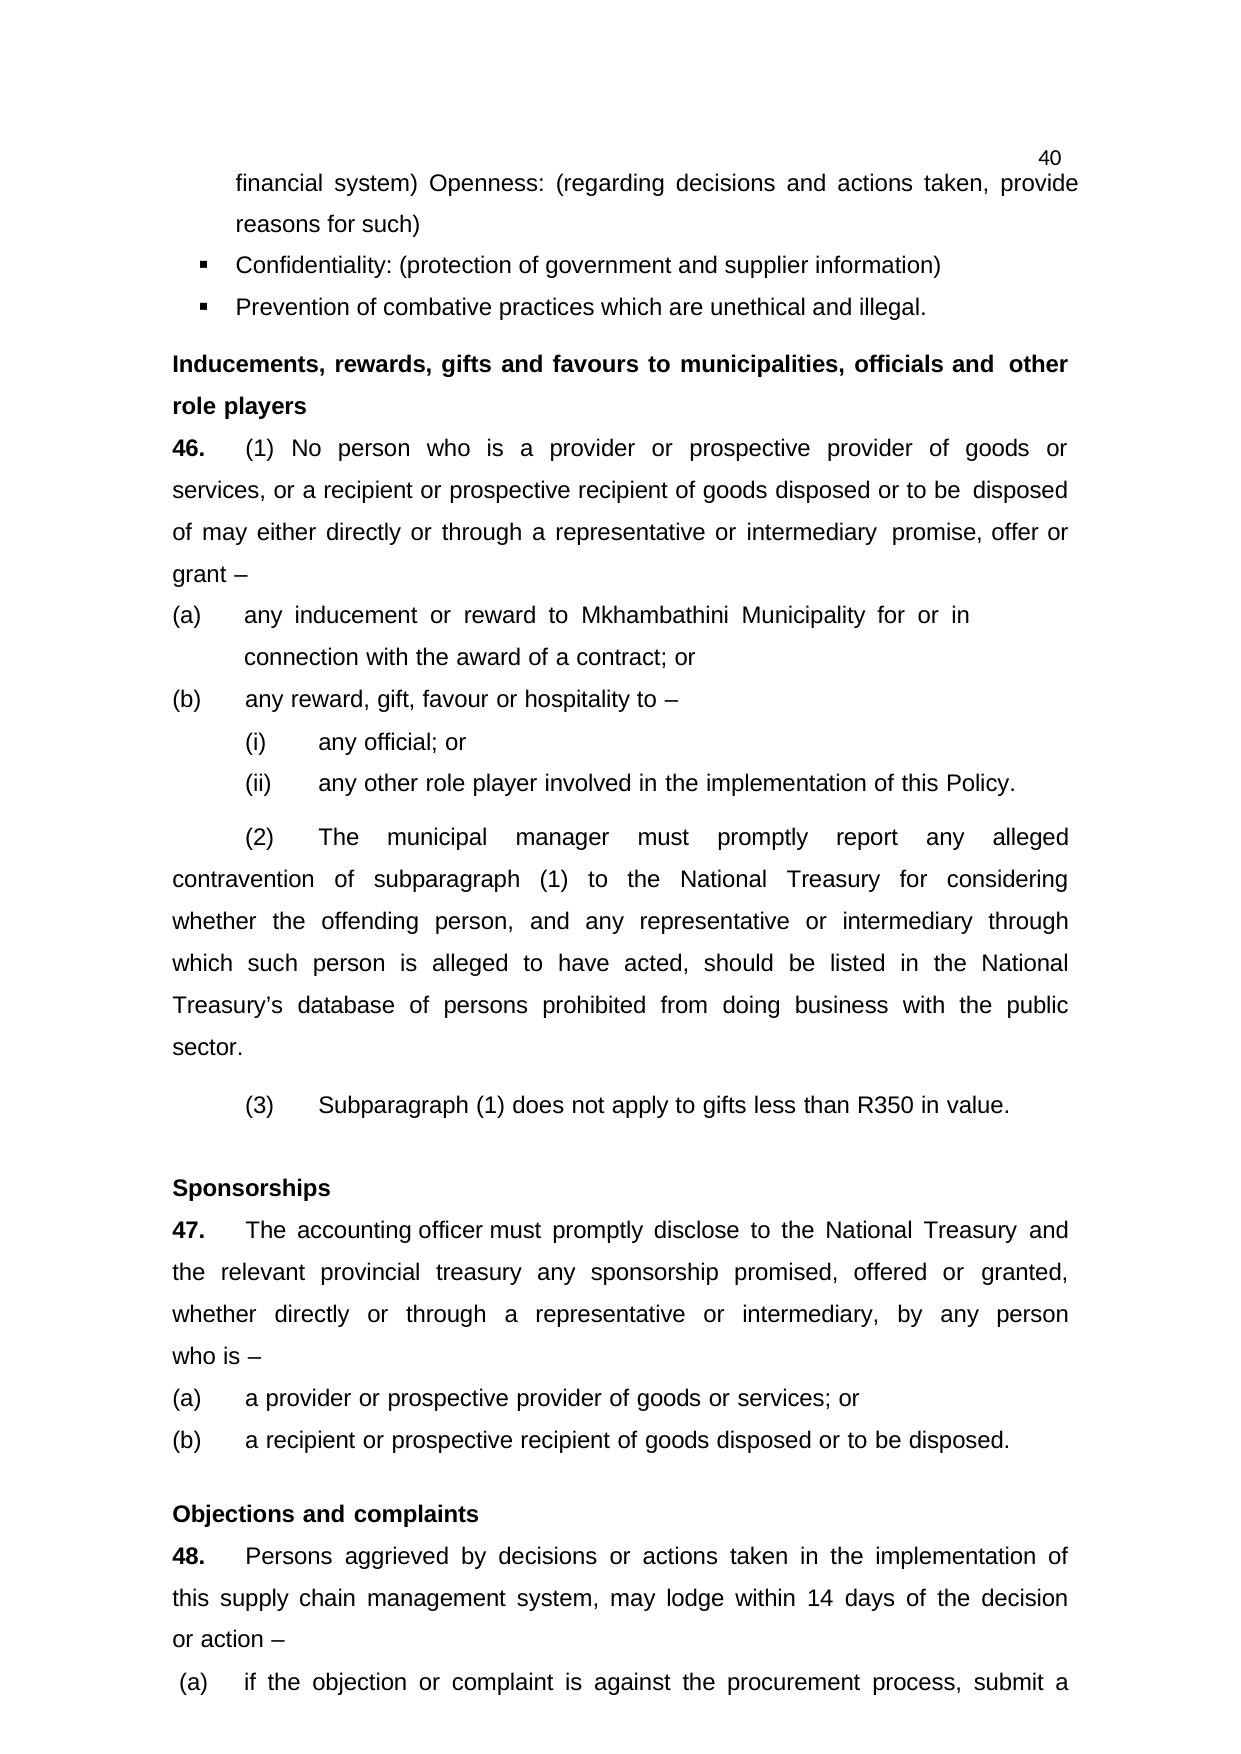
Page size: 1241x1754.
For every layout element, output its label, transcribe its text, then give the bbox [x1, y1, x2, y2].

list a recipient or prospective recipient of goods disposed or to be disposed. [172, 1426, 1080, 1453]
list any other role player involved in the implementation of this Policy. [245, 769, 1080, 797]
subtitle Objections and complaints [172, 1500, 1069, 1527]
list a provider or prospective provider of goods or services; or [172, 1384, 1080, 1411]
list any inducement or reward to Mkhambathini Municipality for or in connection with the award of a contract; or [172, 601, 1068, 671]
list Confidentiality: (protection of government and supplier information) [198, 251, 1080, 279]
list any reward, gift, favour or hospitality to – [172, 685, 1080, 713]
list Persons aggrieved by decisions or actions taken in the implementation of this supply chain management system, may lodge within 14 days of the decision or action – [172, 1542, 1068, 1653]
subtitle Inducements, rewards, gifts and favours to municipalities, officials and other role players [172, 350, 1069, 419]
list The accounting officer must promptly disclose to the National Treasury and the relevant provincial treasury any sponsorship promised, offered or granted, whether directly or through a representative or intermediary, by any person who is – [172, 1216, 1069, 1369]
list (1) No person who is a provider or prospective provider of goods or services, or a recipient or prospective recipient of goods disposed or to be disposed of may either directly or through a representative or intermediary promise, offer or grant – [172, 434, 1068, 587]
list The municipal manager must promptly report any alleged contravention of subparagraph (1) to the National Treasury for considering whether the offending person, and any representative or intermediary through which such person is alleged to have acted, should be listed in the National Treasury’s database of persons prohibited from doing business with the public sector. [172, 823, 1069, 1060]
list Subparagraph (1) does not apply to gifts less than R350 in value. [245, 1091, 1080, 1118]
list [198, 169, 1080, 238]
list Prevention of combative practices which are unethical and illegal. [198, 293, 1080, 320]
list any official; or [245, 727, 1080, 755]
subtitle Sponsorships [172, 1174, 1080, 1201]
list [179, 1668, 1069, 1695]
